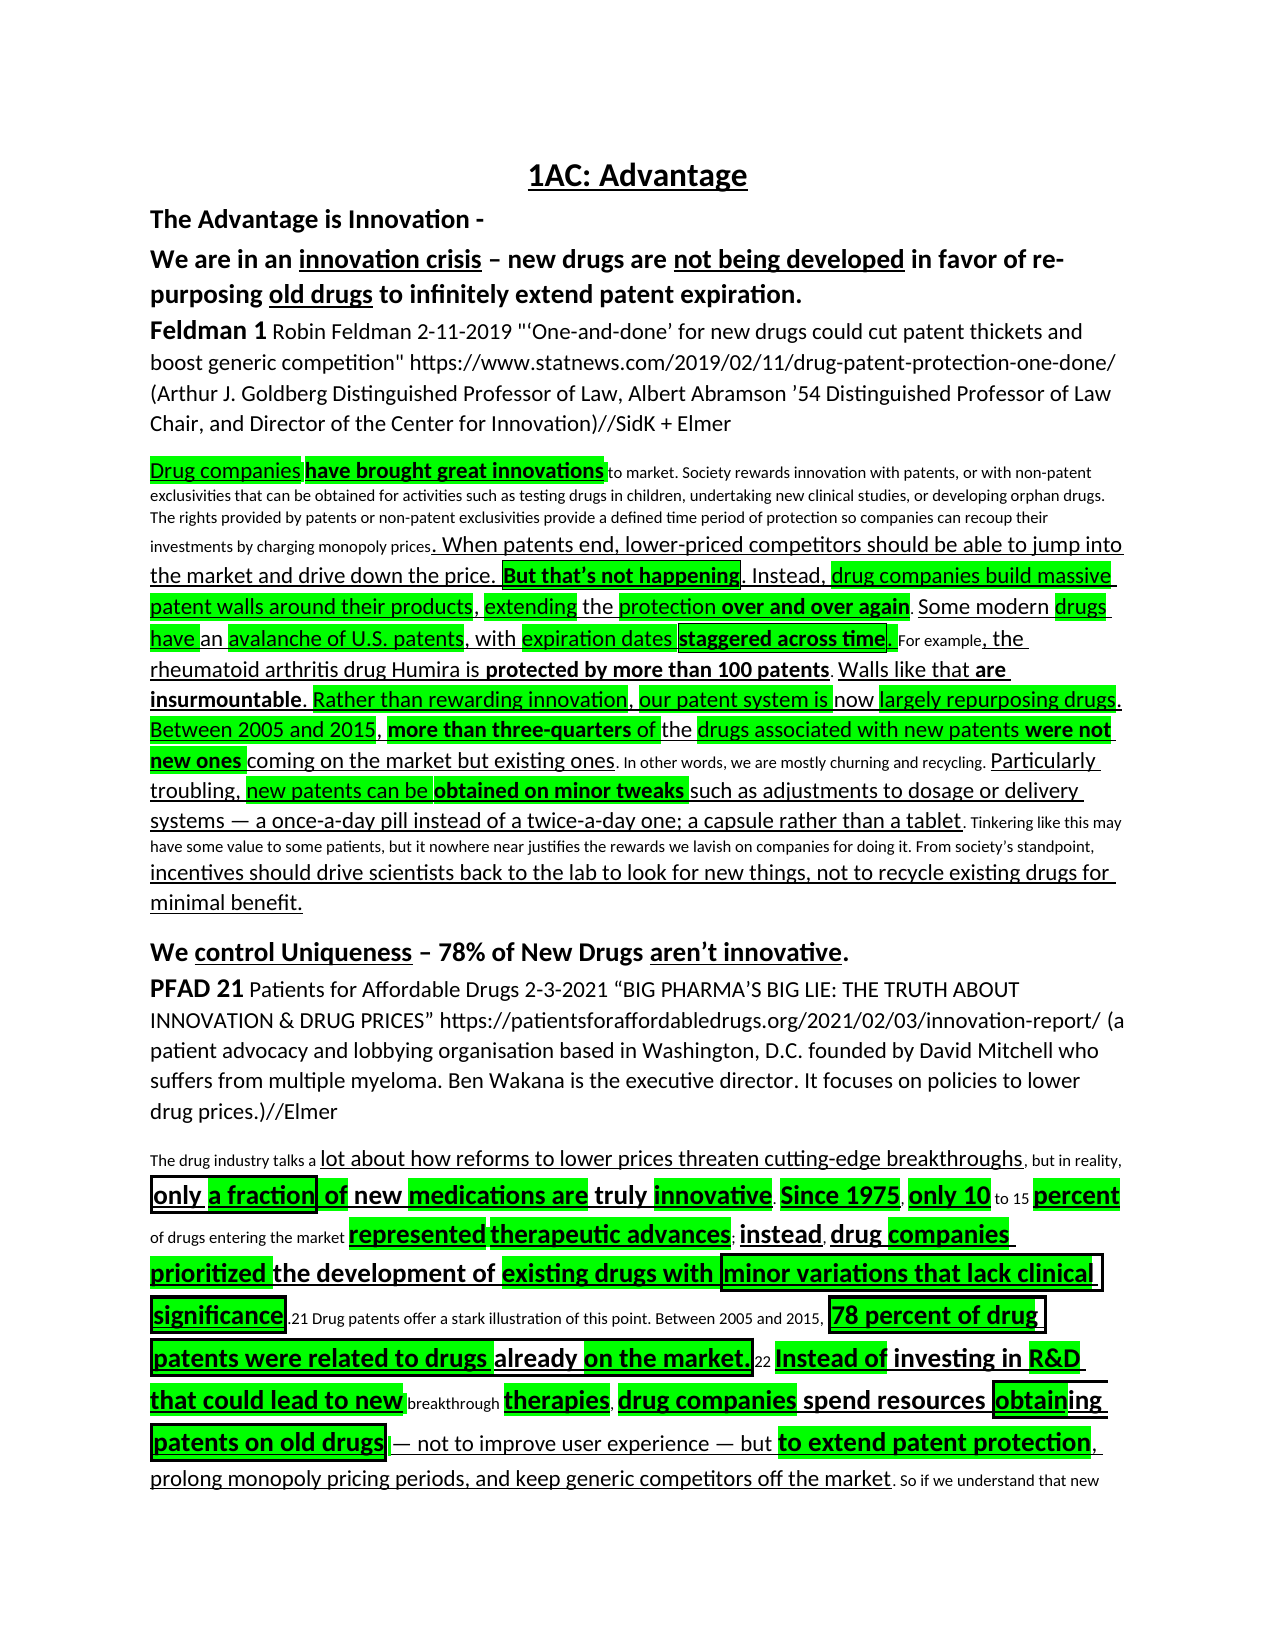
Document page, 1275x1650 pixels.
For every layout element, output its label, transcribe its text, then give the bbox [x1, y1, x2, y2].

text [150, 1144, 1125, 1492]
text PFAD 21 Patients for Affordable Drugs 2-3-2021 “BIG PHARMA’S BIG LIE: THE TRUTH ABOUT INNOVATION & DRUG PRICES” https://patientsforaffordabledrugs.org/2021/02/03/innovation-report/ (a patient advocacy and lobbying organisation based in Washington, D.C. founded by David Mitchell who suffers from multiple myeloma. Ben Wakana is the executive director. It focuses on policies to lower drug prices.)//Elmer [150, 971, 1125, 1125]
subtitle The Advantage is Innovation - [150, 202, 1125, 235]
subtitle We are in an innovation crisis – new drugs are not being developed in favor of re-purposing old drugs to infinitely extend patent expiration. [150, 242, 1125, 311]
text Drug companies have brought great innovations to market. Society rewards innovation with patents, or with non-patent exclusivities that can be obtained for activities such as testing drugs in children, undertaking new clinical studies, or developing orphan drugs. The rights provided by patents or non-patent exclusivities provide a defined time period of protection so companies can recoup their investments by charging monopoly prices. When patents end, lower-priced competitors should be able to jump into the market and drive down the price. But that’s not happening. Instead, drug companies build massive patent walls around their products, extending the protection over and over again. Some modern drugs have an avalanche of U.S. patents, with expiration dates staggered across time. For example, the rheumatoid arthritis drug Humira is protected by more than 100 patents. Walls like that are insurmountable. Rather than rewarding innovation, our patent system is now largely repurposing drugs. Between 2005 and 2015, more than three-quarters of the drugs associated with new patents were not new ones coming on the market but existing ones. In other words, we are mostly churning and recycling. Particularly troubling, new patents can be obtained on minor tweaks such as adjustments to dosage or delivery systems — a once-a-day pill instead of a twice-a-day one; a capsule rather than a tablet. Tinkering like this may have some value to some patients, but it nowhere near justifies the rewards we lavish on companies for doing it. From society’s standpoint, incentives should drive scientists back to the lab to look for new things, not to recycle existing drugs for minimal benefit. [150, 456, 1125, 917]
text Feldman 1 Robin Feldman 2-11-2019 "‘One-and-done’ for new drugs could cut patent thickets and boost generic competition" https://www.statnews.com/2019/02/11/drug-patent-protection-one-done/ (Arthur J. Goldberg Distinguished Professor of Law, Albert Abramson ’54 Distinguished Professor of Law Chair, and Director of the Center for Innovation)//SidK + Elmer [150, 313, 1125, 437]
subtitle We control Uniqueness – 78% of New Drugs aren’t innovative. [150, 935, 1125, 968]
subtitle 1AC: Advantage [150, 154, 1125, 195]
